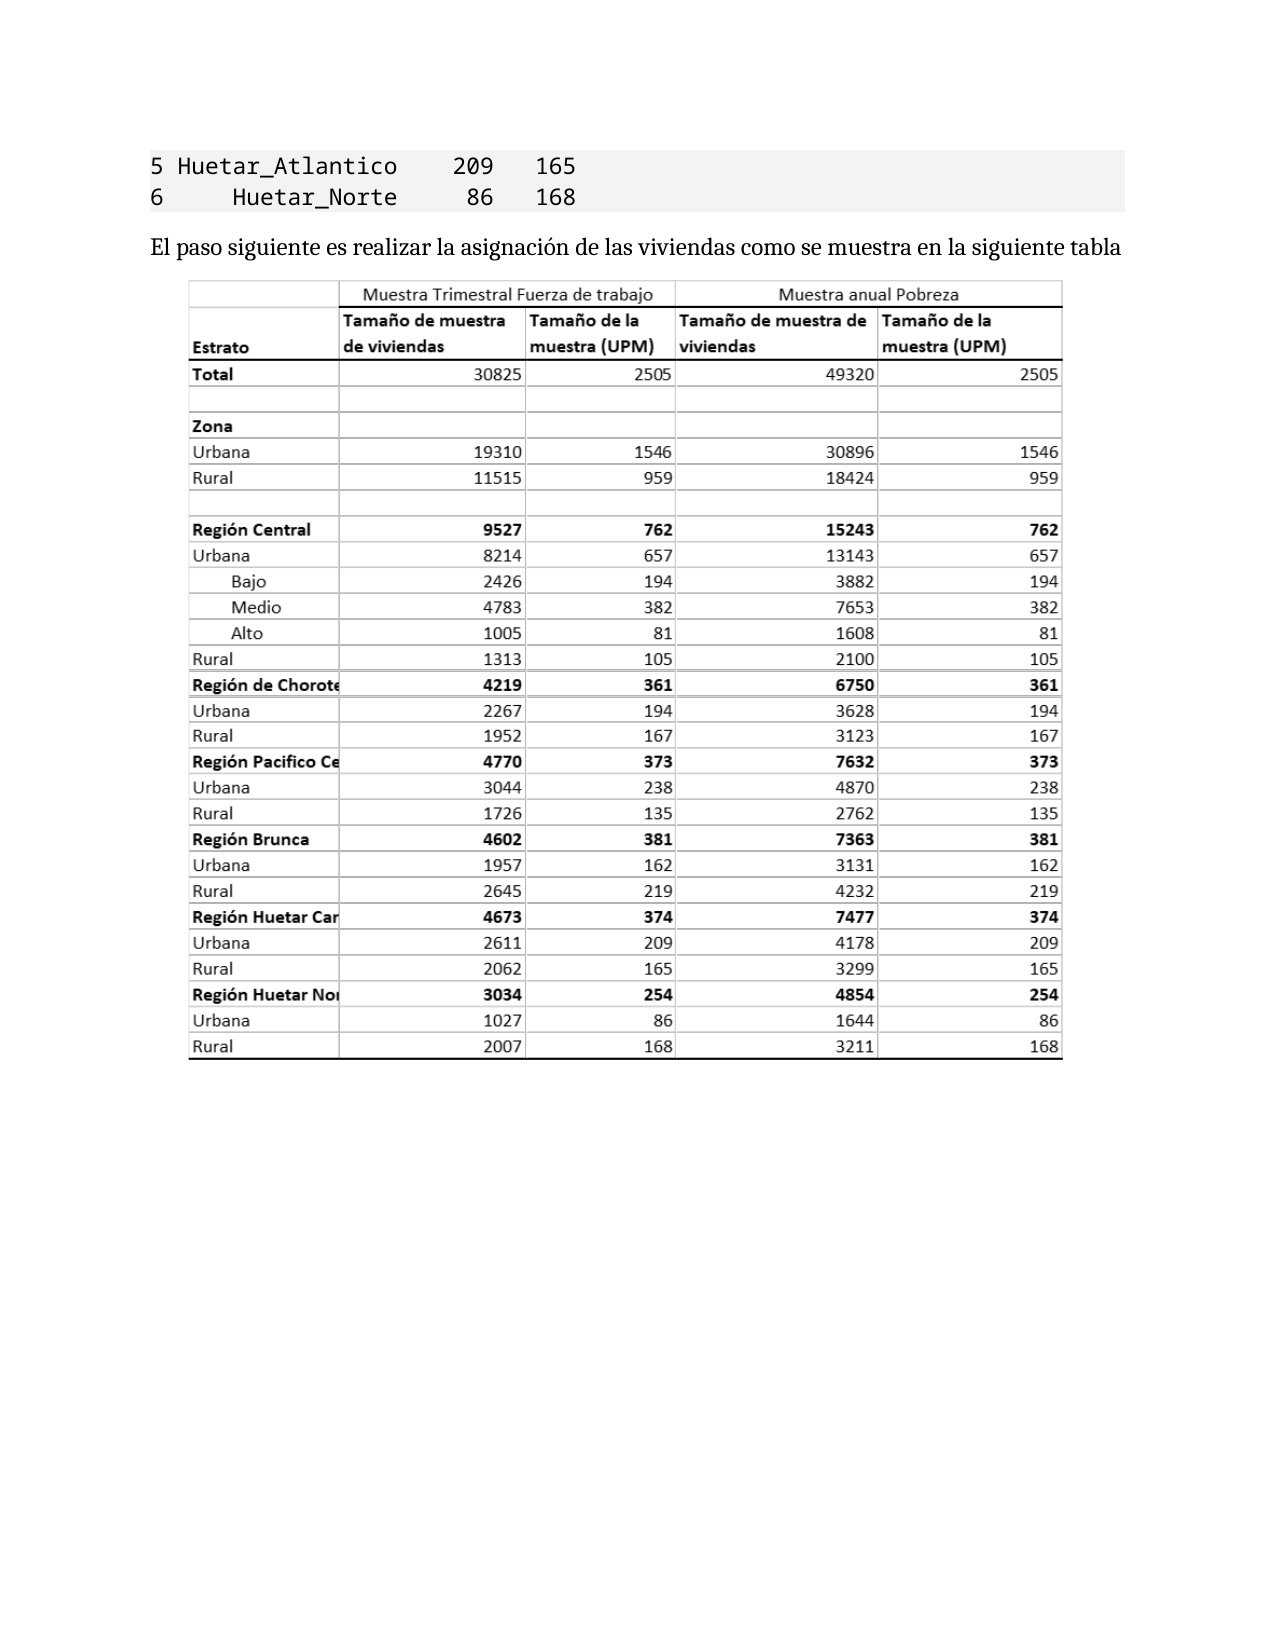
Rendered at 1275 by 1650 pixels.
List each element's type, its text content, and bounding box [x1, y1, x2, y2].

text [150, 150, 1125, 212]
picture [188, 280, 1064, 1061]
table_header [139, 281, 1114, 1122]
text El paso siguiente es realizar la asignación de las viviendas como se muestra en la siguiente tabla [150, 233, 1125, 262]
